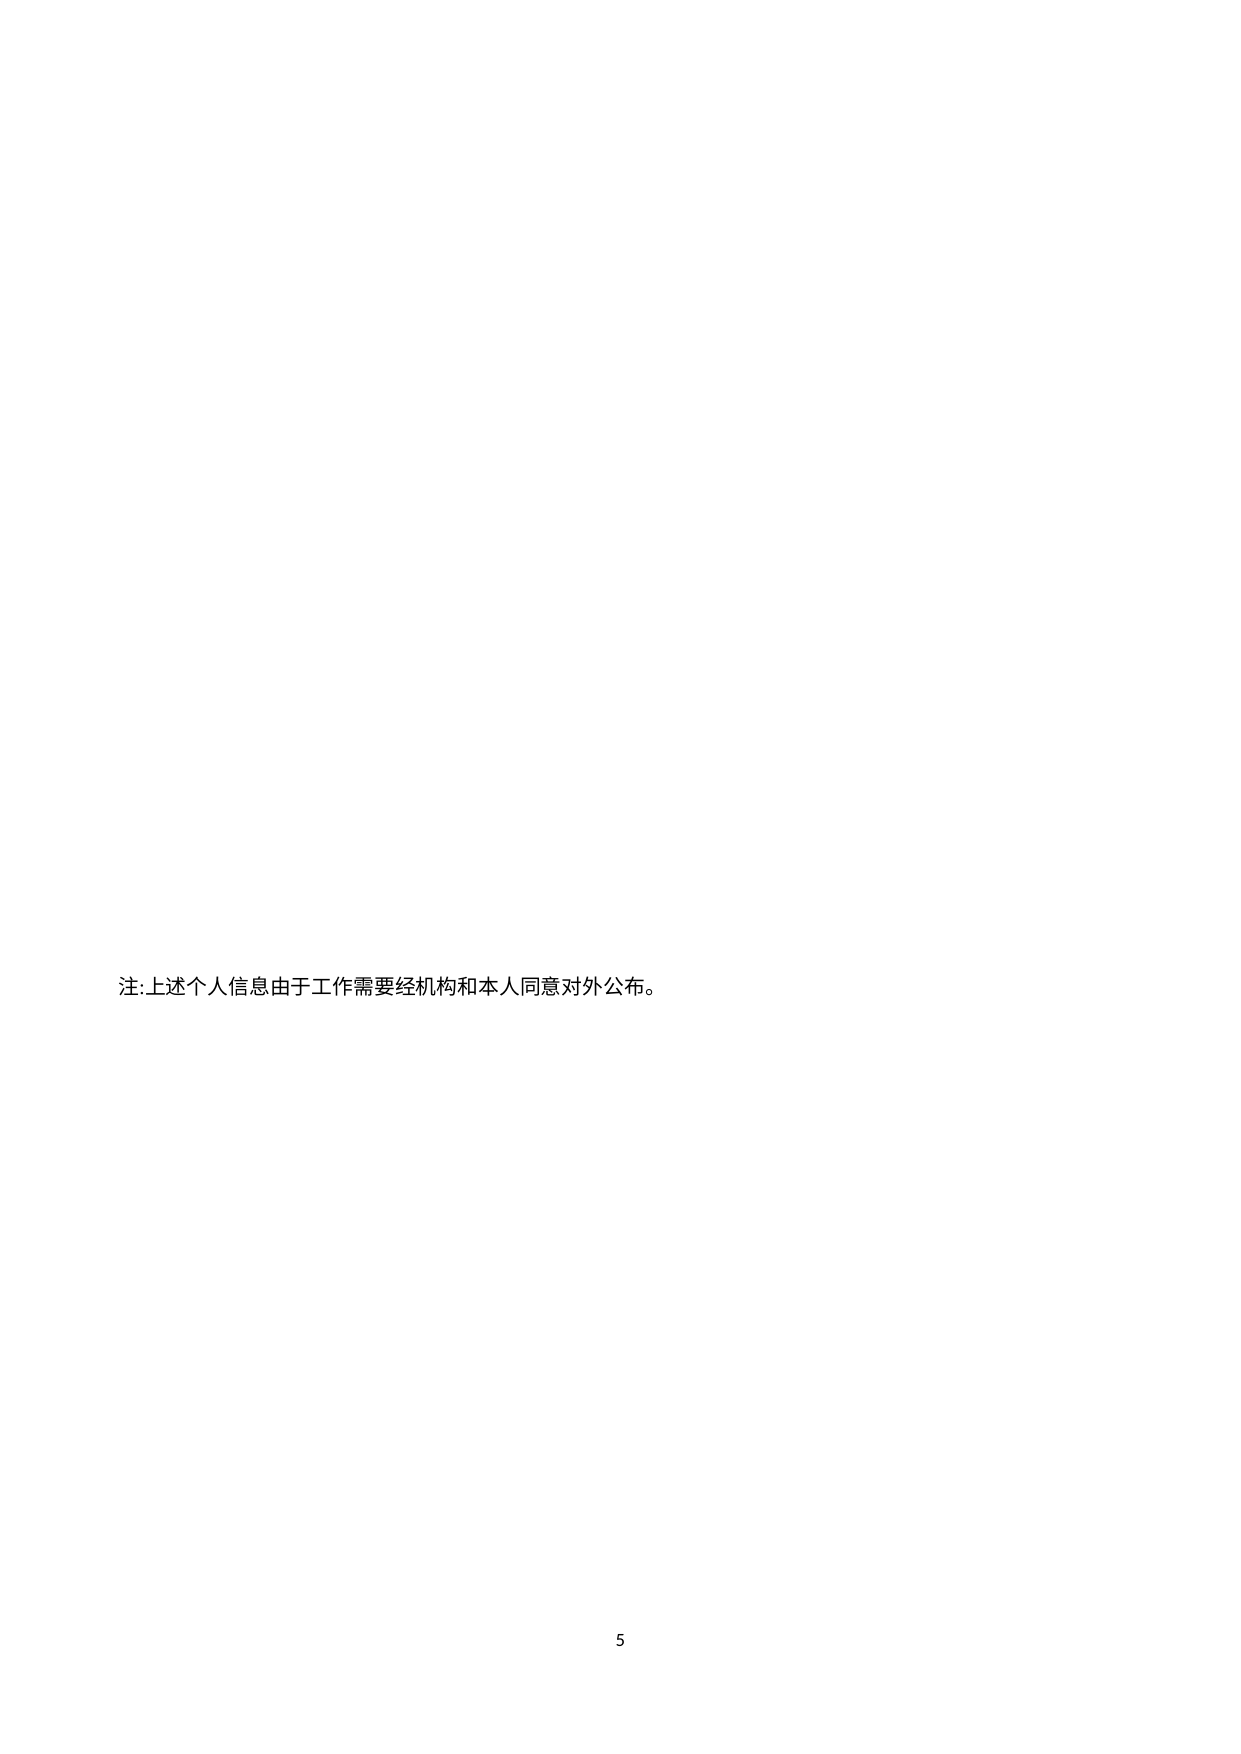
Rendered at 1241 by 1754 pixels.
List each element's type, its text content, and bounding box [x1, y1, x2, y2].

text 注:上述个人信息由于工作需要经机构和本人同意对外公布。 [118, 971, 1122, 1000]
